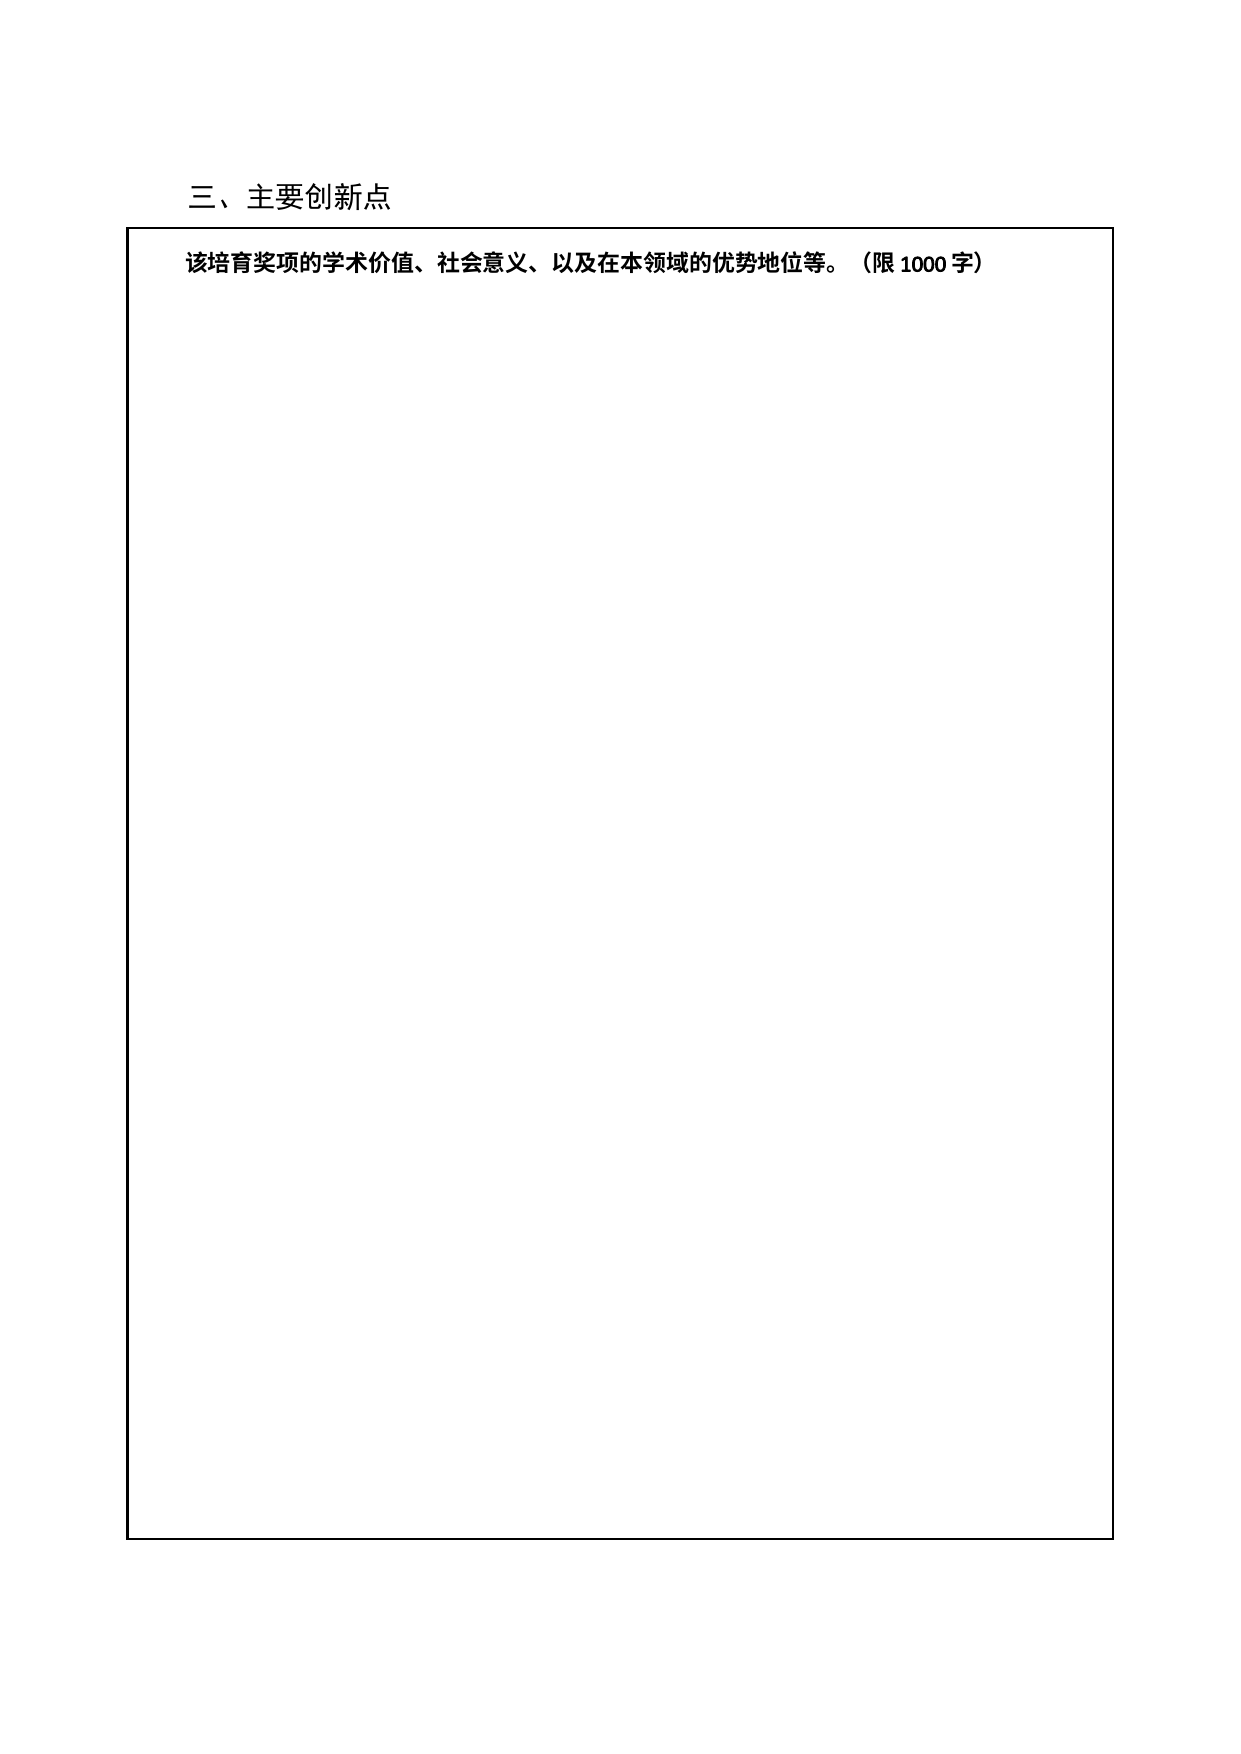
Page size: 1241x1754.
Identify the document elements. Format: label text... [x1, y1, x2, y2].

text 三、主要创新点 [187, 162, 1053, 227]
table_header 该培育奖项的学术价值、社会意义、以及在本领域的优势地位等。（限1000字） [129, 229, 1112, 1538]
